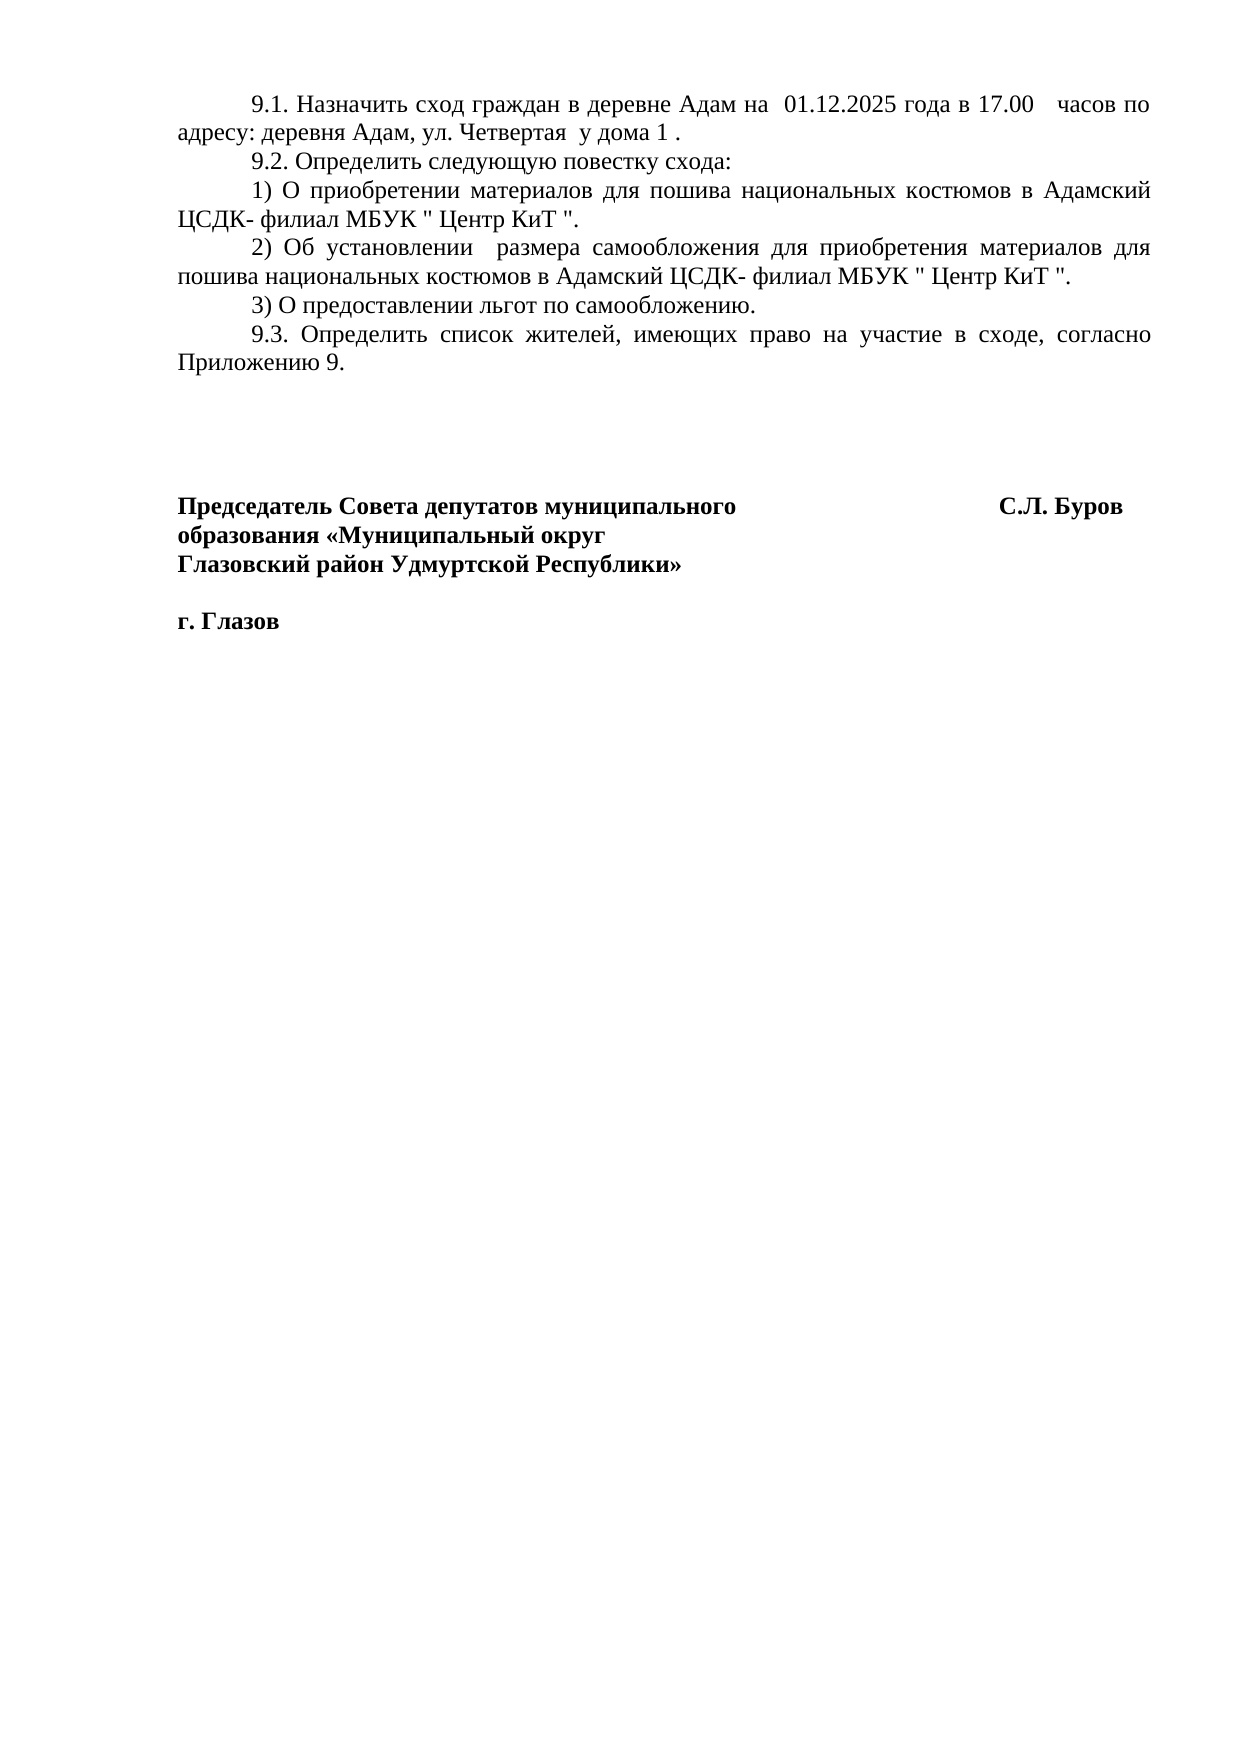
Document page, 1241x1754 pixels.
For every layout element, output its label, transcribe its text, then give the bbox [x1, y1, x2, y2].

text 2) Об установлении размера самообложения для приобретения материалов для пошива национальных костюмов в Адамский ЦСДК- филиал МБУК " Центр КиТ ". [177, 232, 1152, 290]
text образования «Муниципальный округ [177, 520, 1152, 549]
text Председатель Совета депутатов муниципального С.Л. Буров [177, 491, 1152, 520]
text 1) О приобретении материалов для пошива национальных костюмов в Адамский ЦСДК- филиал МБУК " Центр КиТ ". [177, 175, 1152, 232]
text 9.2. Определить следующую повестку схода: [177, 146, 1152, 175]
text 9.1. Назначить сход граждан в деревне Адам на 01.12.2025 года в 17.00 часов по адресу: деревня Адам, ул. Четвертая у дома 1 . [177, 89, 1152, 146]
text г. Глазов [177, 606, 1152, 635]
text 9.3. Определить список жителей, имеющих право на участие в сходе, согласно Приложению 9. [177, 319, 1152, 376]
text 3) О предоставлении льгот по самообложению. [177, 290, 1152, 319]
text Глазовский район Удмуртской Республики» [177, 549, 1171, 577]
